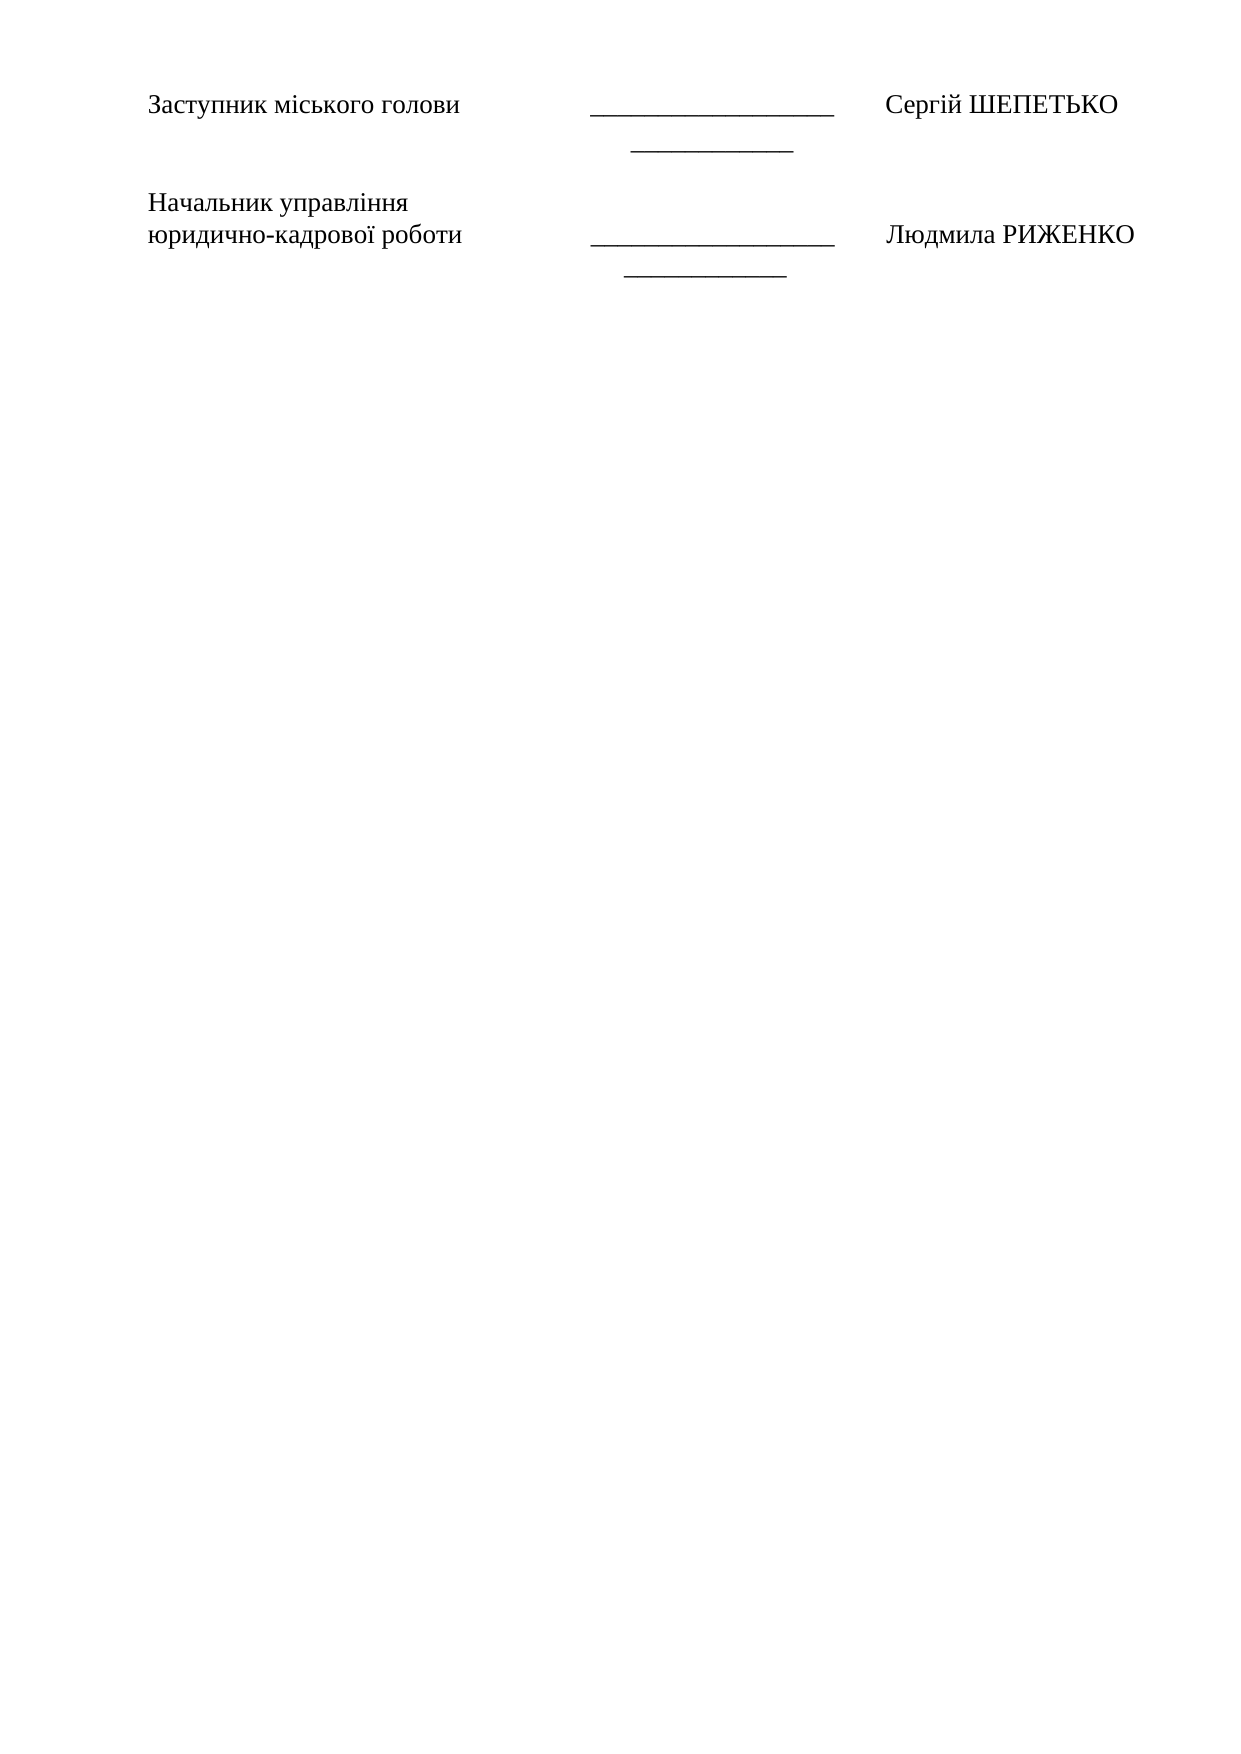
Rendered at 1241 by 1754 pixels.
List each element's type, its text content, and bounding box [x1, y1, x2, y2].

text ____________ [516, 249, 1152, 280]
text ____________ [590, 124, 1152, 155]
text юридично-кадрової роботи __________________ Людмила РИЖЕНКО [148, 218, 1152, 249]
text Начальник управління [148, 187, 1152, 218]
text Заступник міського голови __________________ Сергій ШЕПЕТЬКО [148, 88, 1152, 120]
